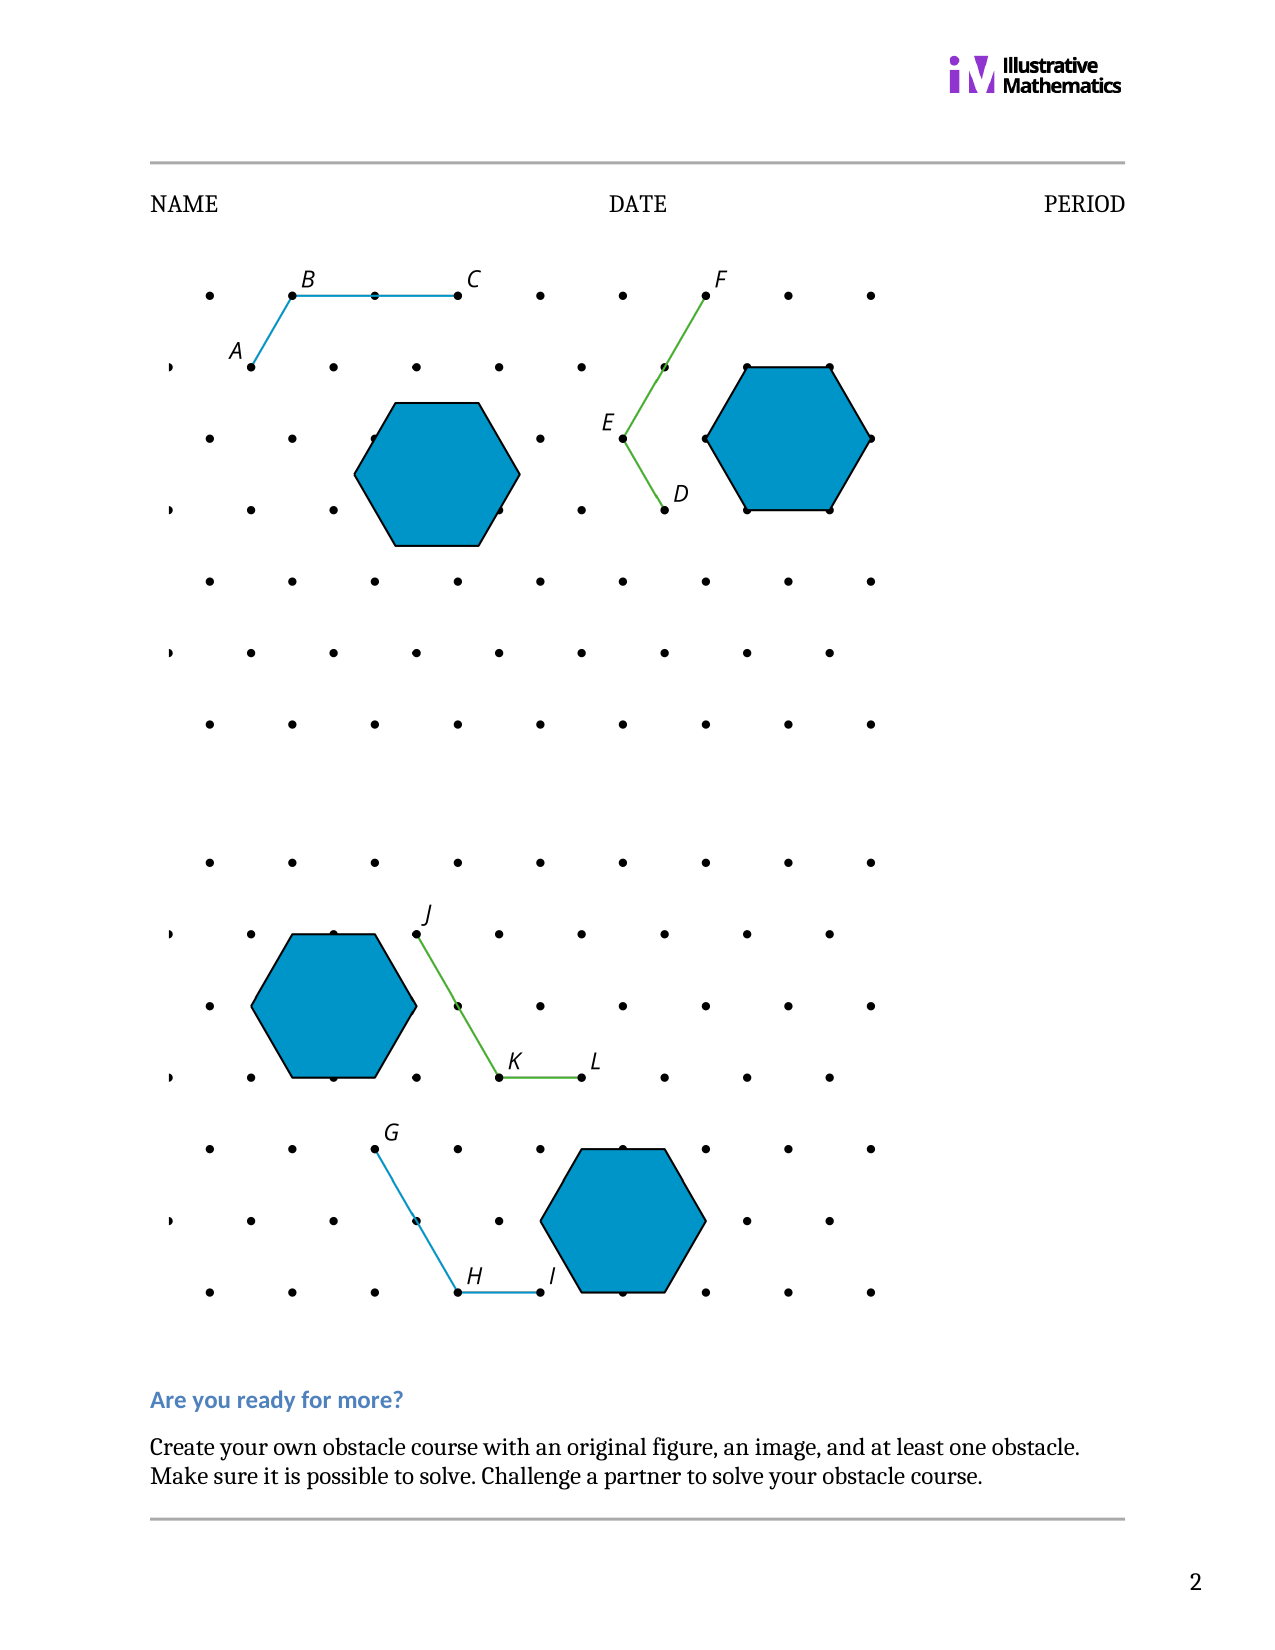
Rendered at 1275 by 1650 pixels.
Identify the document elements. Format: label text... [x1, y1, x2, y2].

picture [168, 814, 900, 1364]
picture [949, 55, 1121, 93]
text Create your own obstacle course with an original figure, an image, and at least one obstacle. Make sure it is possible to solve. Challenge a partner to solve your obstacle course. [150, 1433, 1125, 1491]
subtitle Are you ready for more? [150, 1384, 1125, 1414]
picture [168, 247, 900, 796]
